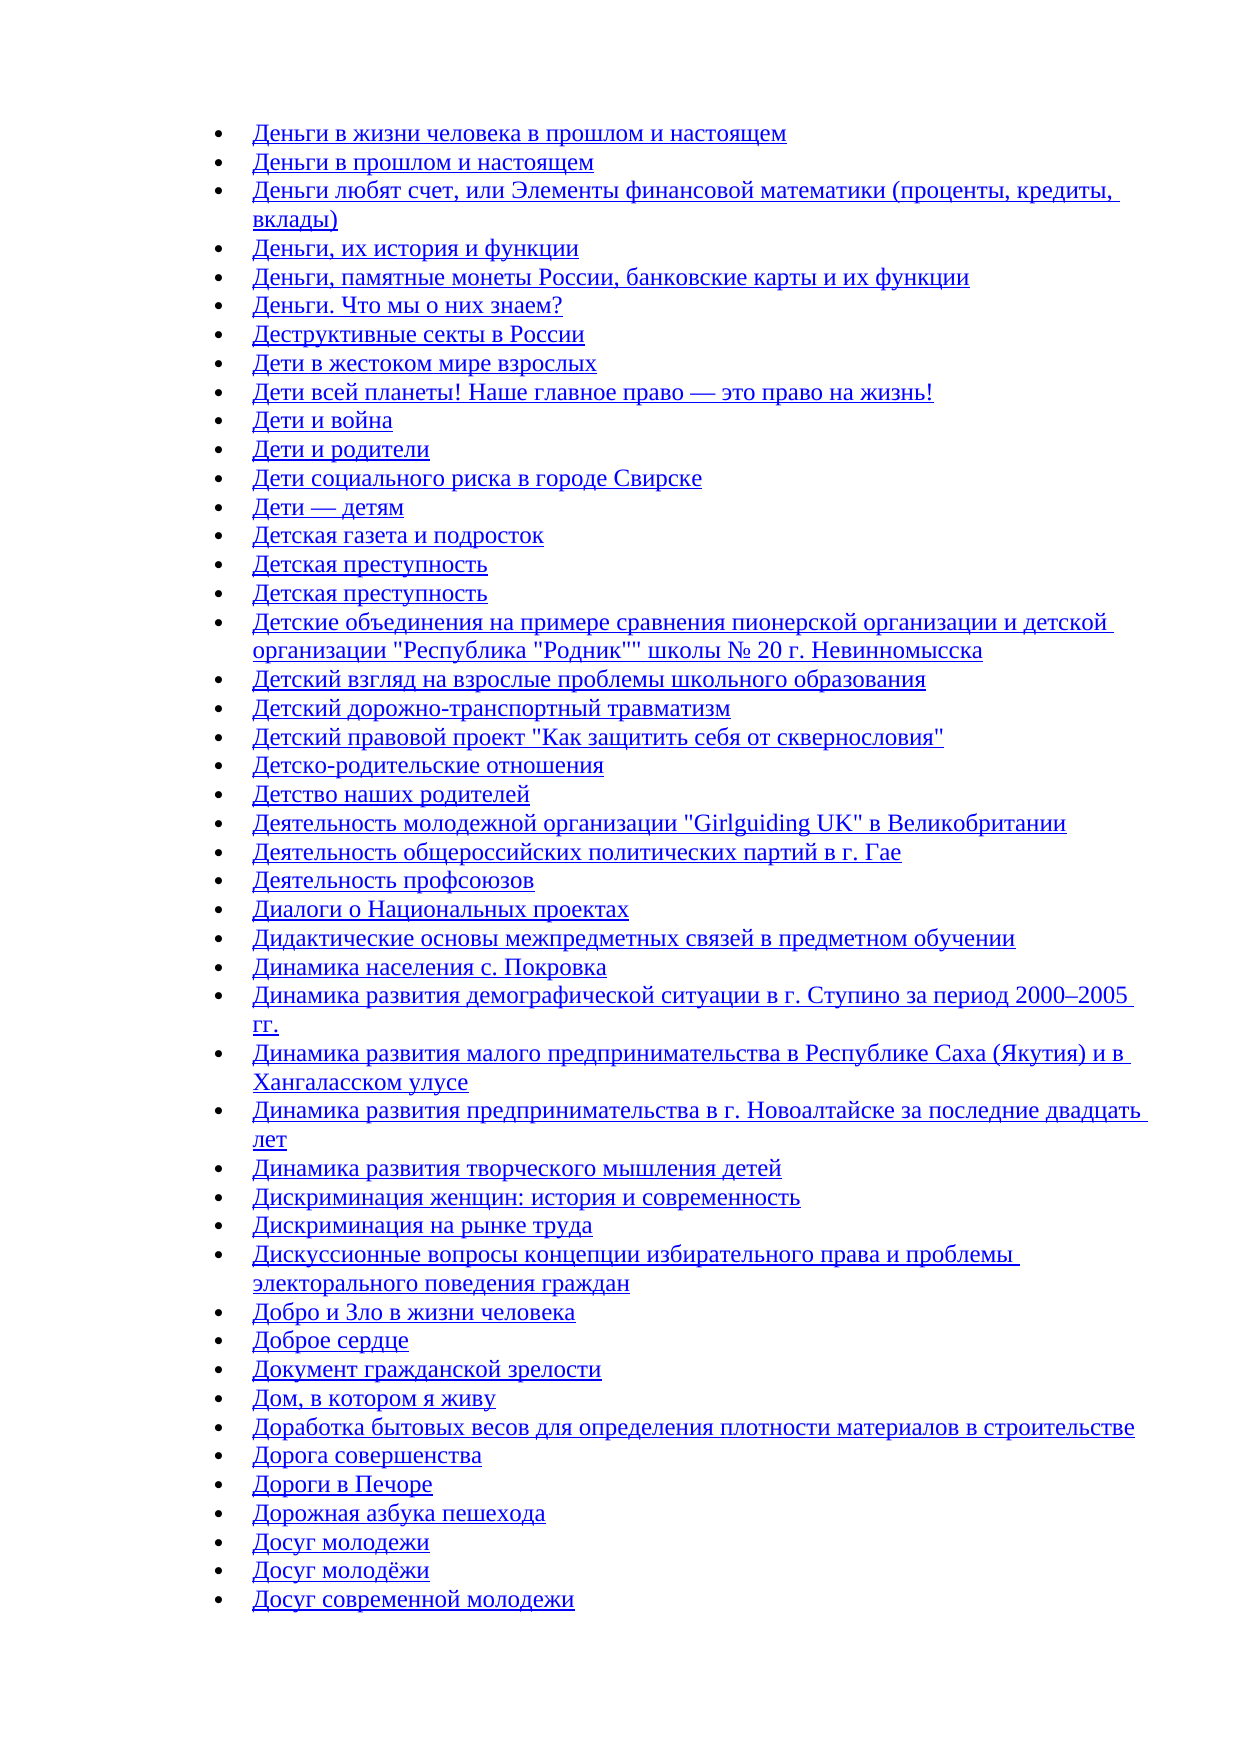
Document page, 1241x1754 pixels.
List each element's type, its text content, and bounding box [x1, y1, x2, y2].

list Досуг молодежи [215, 1527, 1152, 1556]
list Доброе сердце [215, 1326, 1152, 1354]
list Деятельность молодежной организации "Girlguiding UK" в Великобритании [215, 808, 1152, 837]
list Деньги в прошлом и настоящем [215, 147, 1152, 176]
list Деятельность общероссийских политических партий в г. Гае [215, 837, 1152, 866]
list Дети всей планеты! Наше главное право — это право на жизнь! [215, 377, 1152, 406]
list Деньги в жизни человека в прошлом и настоящем [215, 118, 1152, 147]
list Деятельность профсоюзов [215, 866, 1152, 894]
list Дорожная азбука пешехода [215, 1498, 1152, 1527]
list Динамика развития творческого мышления детей [215, 1153, 1152, 1182]
list Детско-родительские отношения [215, 751, 1152, 779]
list Дом, в котором я живу [215, 1383, 1152, 1412]
list Дети и война [215, 406, 1152, 434]
list Детская преступность [215, 549, 1152, 578]
list Деньги, их история и функции [215, 233, 1152, 262]
list Детский дорожно-транспортный травматизм [215, 693, 1152, 722]
list Дети социального риска в городе Свирске [215, 463, 1152, 492]
list Досуг современной молодежи [215, 1584, 1152, 1613]
list Документ гражданской зрелости [215, 1354, 1152, 1383]
list Деньги, памятные монеты России, банковские карты и их функции [215, 262, 1152, 291]
list Досуг молодёжи [215, 1556, 1152, 1584]
list Деньги. Что мы о них знаем? [215, 291, 1152, 319]
list Дети и родители [215, 434, 1152, 463]
list Детский правовой проект "Как защитить себя от сквернословия" [215, 722, 1152, 751]
list Дискриминация женщин: история и современность [215, 1182, 1152, 1211]
list Дидактические основы межпредметных связей в предметном обучении [215, 923, 1152, 952]
list Диалоги о Национальных проектах [215, 894, 1152, 923]
list Динамика населения с. Покровка [215, 952, 1152, 981]
list Детство наших родителей [215, 779, 1152, 808]
list Дороги в Печоре [215, 1469, 1152, 1498]
list Дети в жестоком мире взрослых [215, 348, 1152, 377]
list Дорога совершенства [215, 1441, 1152, 1469]
list Добро и Зло в жизни человека [215, 1297, 1152, 1326]
list Детская газета и подросток [215, 521, 1152, 549]
list Дискриминация на рынке труда [215, 1211, 1152, 1239]
list Детская преступность [215, 578, 1152, 607]
list Деструктивные секты в России [215, 319, 1152, 348]
list Динамика развития малого предпринимательства в Республике Саха (Якутия) и в Хангаласском улусе [215, 1038, 1152, 1096]
list Дети — детям [215, 492, 1152, 521]
list Детский взгляд на взрослые проблемы школьного образования [215, 664, 1152, 693]
list Динамика развития предпринимательства в г. Новоалтайске за последние двадцать лет [215, 1096, 1152, 1153]
list Доработка бытовых весов для определения плотности материалов в строительстве [215, 1412, 1152, 1441]
list Деньги любят счет, или Элементы финансовой математики (проценты, кредиты, вклады) [215, 176, 1152, 233]
list Динамика развития демографической ситуации в г. Ступино за период 2000–2005 гг. [215, 981, 1152, 1038]
list Детские объединения на примере сравнения пионерской организации и детской организации "Республика "Родник"" школы № 20 г. Невинномысска [215, 607, 1152, 664]
list Дискуссионные вопросы концепции избирательного права и проблемы электорального поведения граждан [215, 1239, 1152, 1297]
